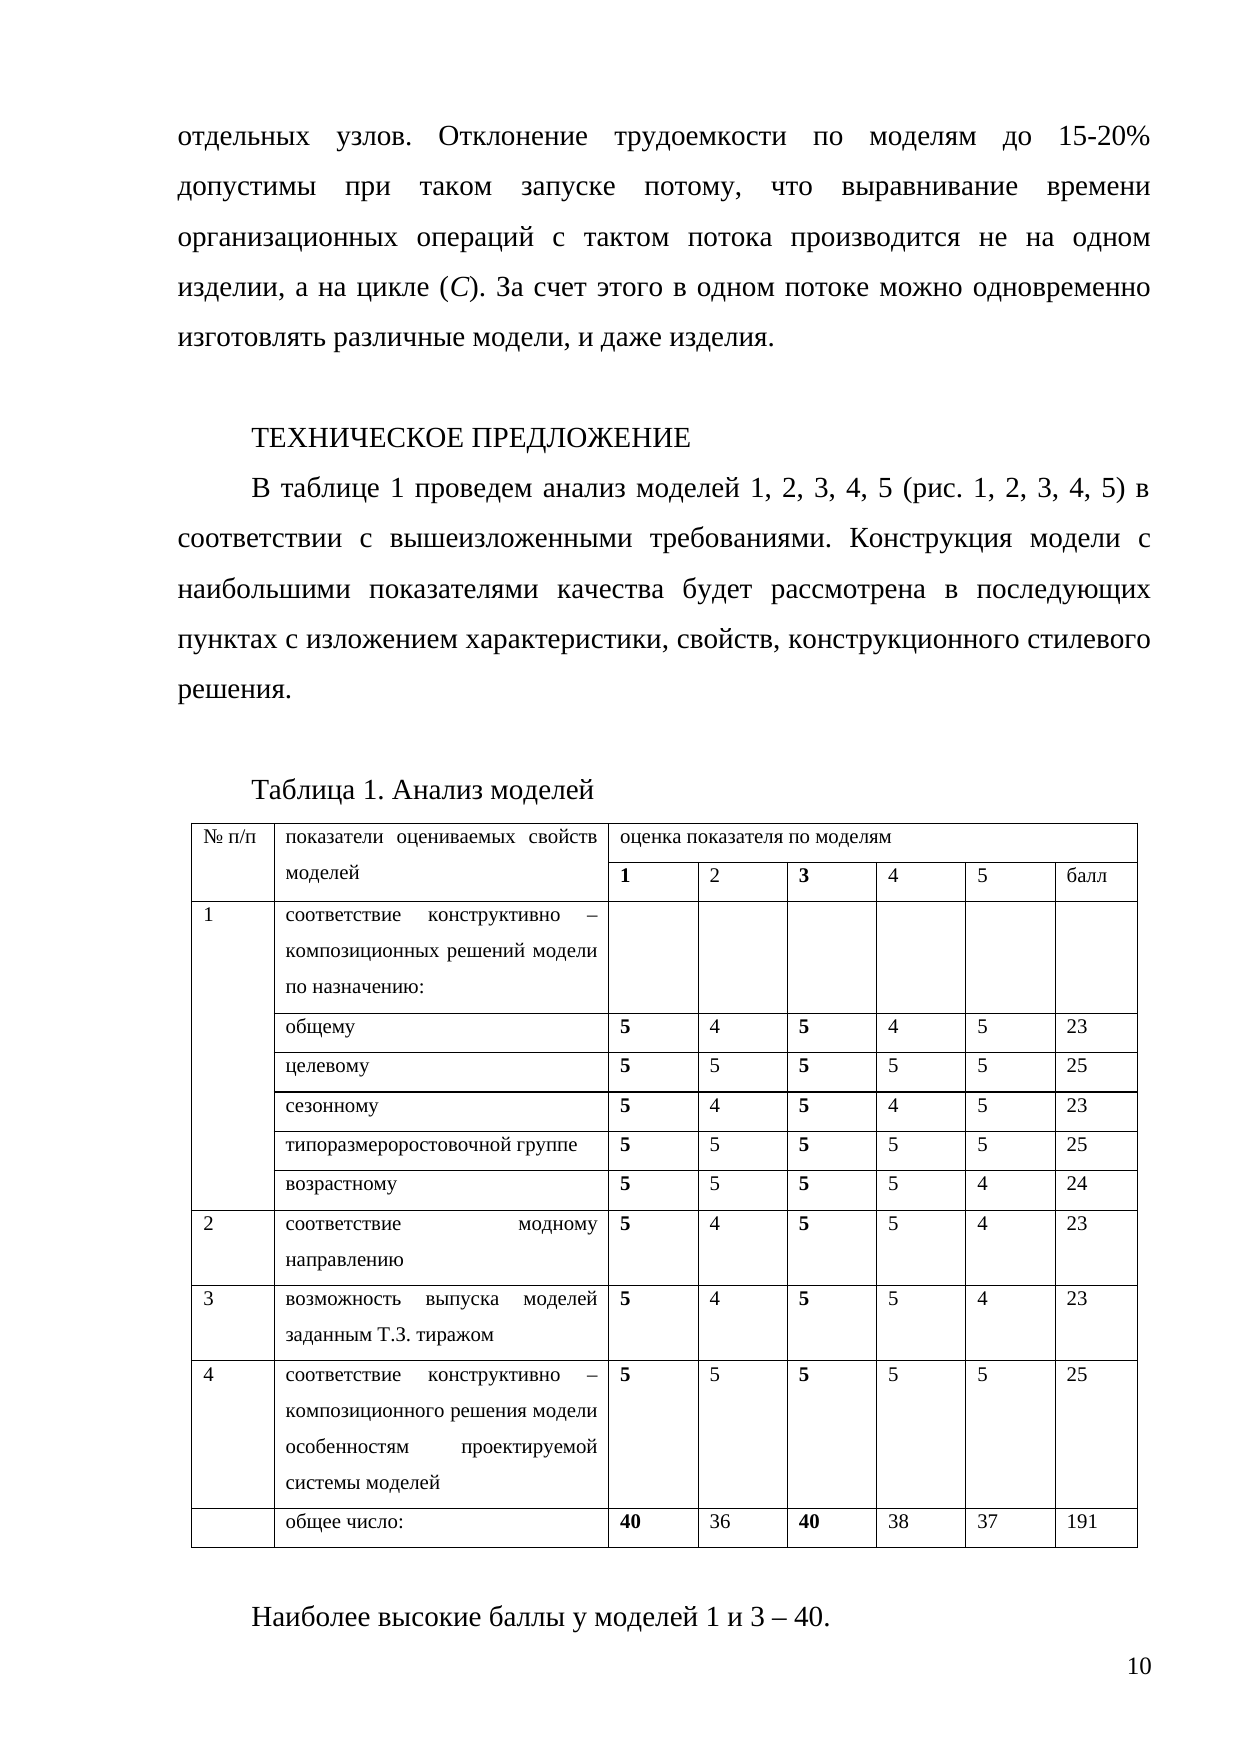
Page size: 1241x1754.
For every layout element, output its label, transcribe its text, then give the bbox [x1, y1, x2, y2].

table_cell 3 [788, 863, 876, 901]
table_cell 5 [788, 1361, 876, 1508]
table_cell [877, 902, 965, 1013]
table_cell 4 [192, 1361, 274, 1508]
table_cell [699, 902, 787, 1013]
table_cell возможность выпуска моделей заданным Т.З. тиражом [275, 1286, 608, 1360]
table_cell 5 [788, 1211, 876, 1285]
table_cell 25 [1056, 1132, 1137, 1170]
table_cell общему [275, 1014, 608, 1052]
table_cell 25 [1056, 1053, 1137, 1091]
table_cell 40 [609, 1509, 698, 1547]
table_cell 5 [609, 1053, 698, 1091]
table_cell 5 [788, 1171, 876, 1209]
table_cell 5 [609, 1211, 698, 1285]
table_cell [609, 902, 698, 1013]
table_cell 5 [609, 1093, 698, 1131]
table_cell 5 [788, 1286, 876, 1360]
table_cell 23 [1056, 1286, 1137, 1360]
table_cell 4 [966, 1211, 1055, 1285]
table_cell 4 [699, 1211, 787, 1285]
table_cell 5 [699, 1361, 787, 1508]
table_cell 5 [788, 1014, 876, 1052]
table_cell 5 [699, 1053, 787, 1091]
table_cell 5 [966, 1093, 1055, 1131]
table_cell 24 [1056, 1171, 1137, 1209]
table_cell 5 [877, 1132, 965, 1170]
table_cell соответствие конструктивно – композиционных решений модели по назначению: [275, 902, 608, 1013]
text Таблица 1. Анализ моделей [177, 772, 1152, 806]
table_cell 1 [609, 863, 698, 901]
table_cell 2 [699, 863, 787, 901]
table_cell 5 [788, 1093, 876, 1131]
table_cell 4 [966, 1171, 1055, 1209]
table_cell 5 [966, 1014, 1055, 1052]
table_cell 5 [966, 1361, 1055, 1508]
table_cell 40 [788, 1509, 876, 1547]
table_cell 4 [877, 1014, 965, 1052]
table_cell 5 [966, 863, 1055, 901]
table_cell 5 [609, 1132, 698, 1170]
table_header оценка показателя по моделям [609, 824, 1137, 862]
table_cell 5 [699, 1132, 787, 1170]
table_cell [1056, 902, 1137, 1013]
table_cell 5 [609, 1014, 698, 1052]
table_cell 4 [699, 1014, 787, 1052]
table_cell 5 [966, 1132, 1055, 1170]
table_cell 4 [699, 1286, 787, 1360]
table_cell 5 [788, 1053, 876, 1091]
table_cell возрастному [275, 1171, 608, 1209]
table_cell 5 [877, 1211, 965, 1285]
table_cell 23 [1056, 1093, 1137, 1131]
table_cell 38 [877, 1509, 965, 1547]
table_cell 191 [1056, 1509, 1137, 1547]
table_cell 36 [699, 1509, 787, 1547]
table_cell 23 [1056, 1211, 1137, 1285]
table_cell 5 [788, 1132, 876, 1170]
text Наиболее высокие баллы у моделей 1 и 3 – 40. [177, 1599, 1152, 1632]
table_cell 1 [192, 902, 274, 1209]
table_cell 4 [877, 863, 965, 901]
text ТЕХНИЧЕСКОЕ ПРЕДЛОЖЕНИЕ [177, 420, 1152, 453]
table_cell 25 [1056, 1361, 1137, 1508]
table_cell соответствие конструктивно – композиционного решения модели особенностям проектируемой системы моделей [275, 1361, 608, 1508]
table_cell 3 [192, 1286, 274, 1360]
table_cell 5 [877, 1361, 965, 1508]
table_cell 5 [609, 1286, 698, 1360]
table_cell 5 [877, 1171, 965, 1209]
table_header № п/п [192, 824, 274, 901]
table_cell целевому [275, 1053, 608, 1091]
table_cell [788, 902, 876, 1013]
table_cell 5 [609, 1361, 698, 1508]
table_cell общее число: [275, 1509, 608, 1547]
table_header показатели оцениваемых свойств моделей [275, 824, 608, 901]
table_cell 5 [966, 1053, 1055, 1091]
table_cell типоразмероростовочной группе [275, 1132, 608, 1170]
table_cell соответствие модному направлению [275, 1211, 608, 1285]
table_cell сезонному [275, 1093, 608, 1131]
table_cell 4 [966, 1286, 1055, 1360]
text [177, 118, 1152, 353]
table_cell 37 [966, 1509, 1055, 1547]
table_cell 4 [877, 1093, 965, 1131]
table_cell [966, 902, 1055, 1013]
table_cell 5 [699, 1171, 787, 1209]
table_cell 5 [877, 1286, 965, 1360]
table_cell 4 [699, 1093, 787, 1131]
table_cell балл [1056, 863, 1137, 901]
table_cell 5 [877, 1053, 965, 1091]
table_cell 5 [609, 1171, 698, 1209]
text В таблице 1 проведем анализ моделей 1, 2, 3, 4, 5 (рис. 1, 2, 3, 4, 5) в соответствии с вышеизложенными требованиями. Конструкция модели с наибольшими показателями качества будет рассмотрена в последующих пунктах с изложением характеристики, свойств, конструкционного стилевого решения. [177, 470, 1152, 705]
table_cell 2 [192, 1211, 274, 1285]
table_cell [192, 1509, 274, 1547]
table_cell 23 [1056, 1014, 1137, 1052]
